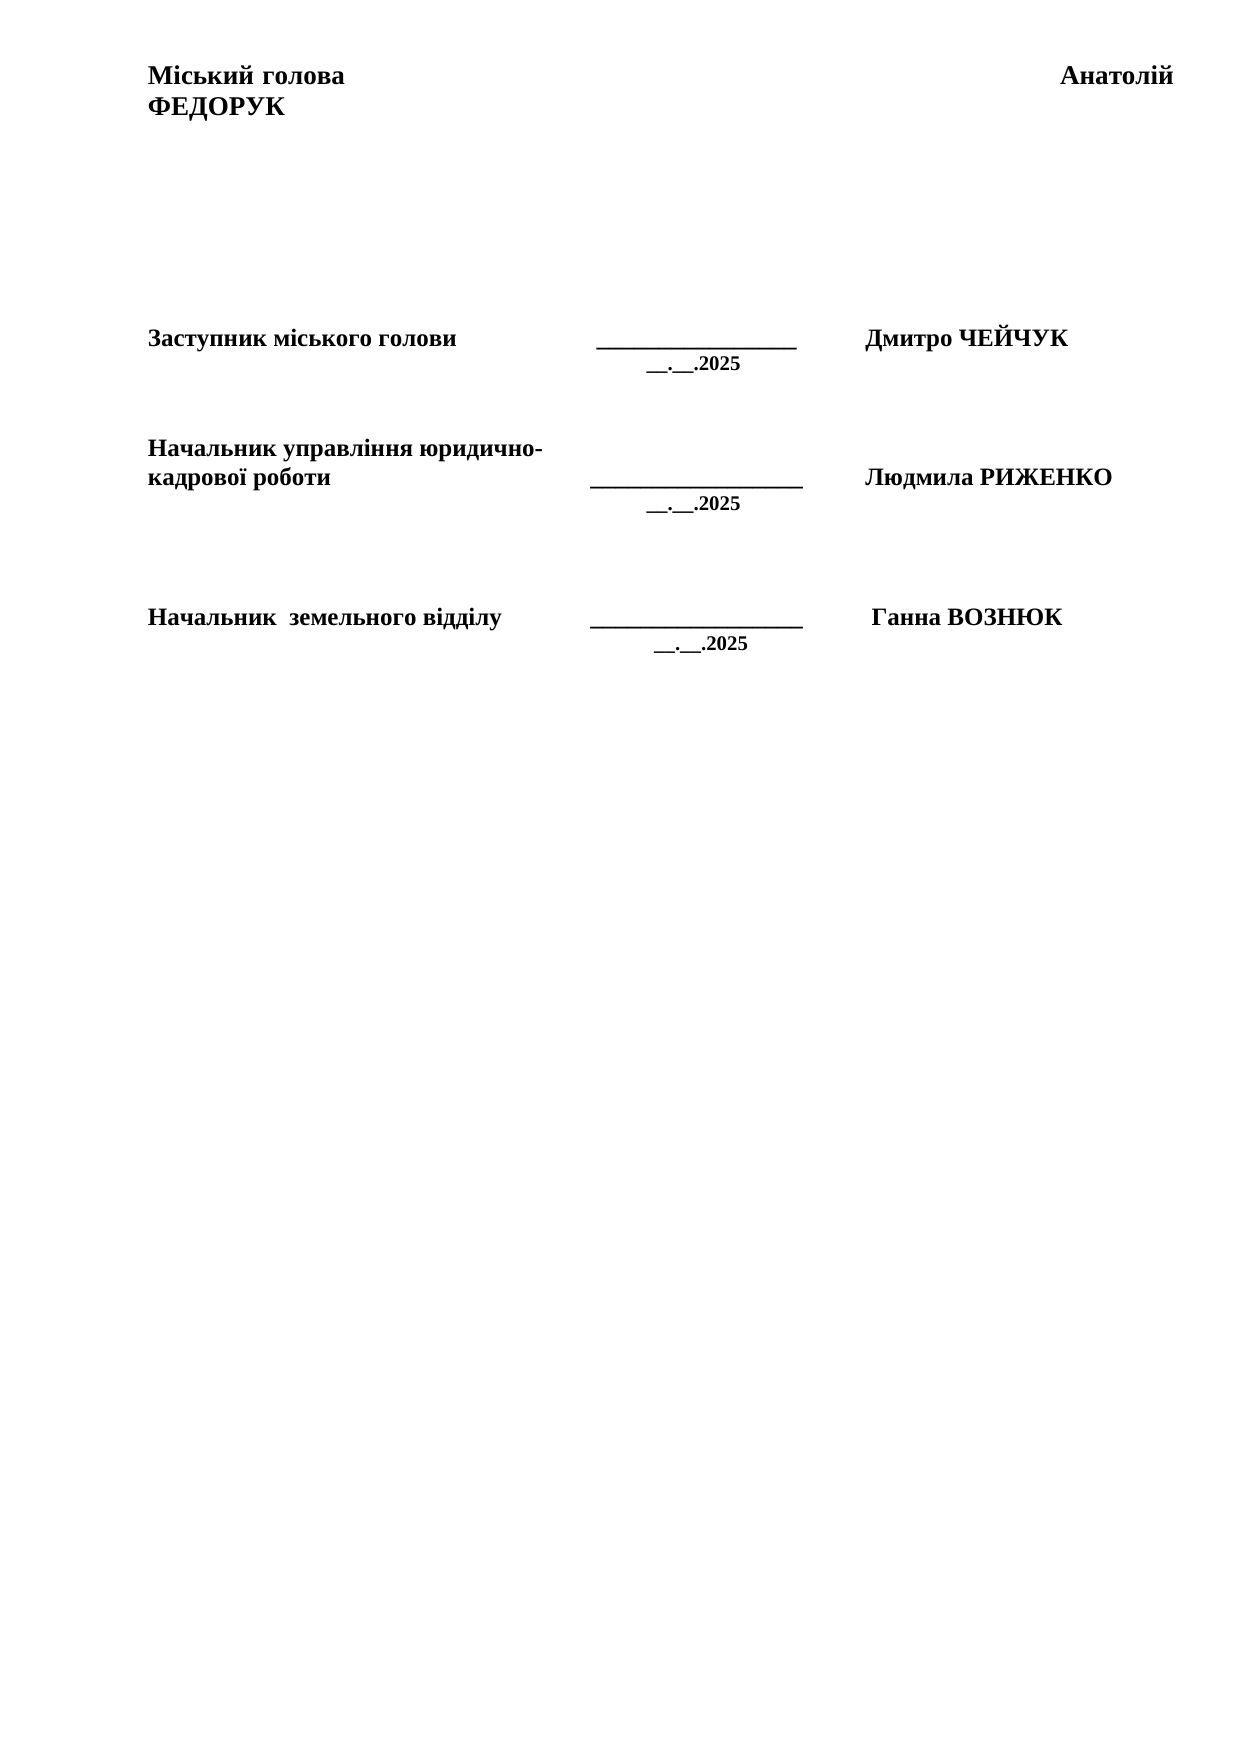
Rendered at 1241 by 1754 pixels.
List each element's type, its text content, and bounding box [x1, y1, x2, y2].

text Заступник міського голови ________________ Дмитро ЧЕЙЧУК [148, 323, 1181, 351]
text Начальник земельного відділу _________________ Ганна ВОЗНЮК [148, 602, 1181, 631]
text __.__.2025 [148, 490, 1181, 602]
text Міський голова Анатолій ФЕДОРУК [148, 59, 1181, 121]
text Начальник управління юридично- [148, 404, 1181, 462]
text __.__.2025 [148, 631, 1181, 655]
text __.__.2025 [148, 351, 1181, 375]
text кадрової роботи _________________ Людмила РИЖЕНКО [148, 462, 1181, 490]
